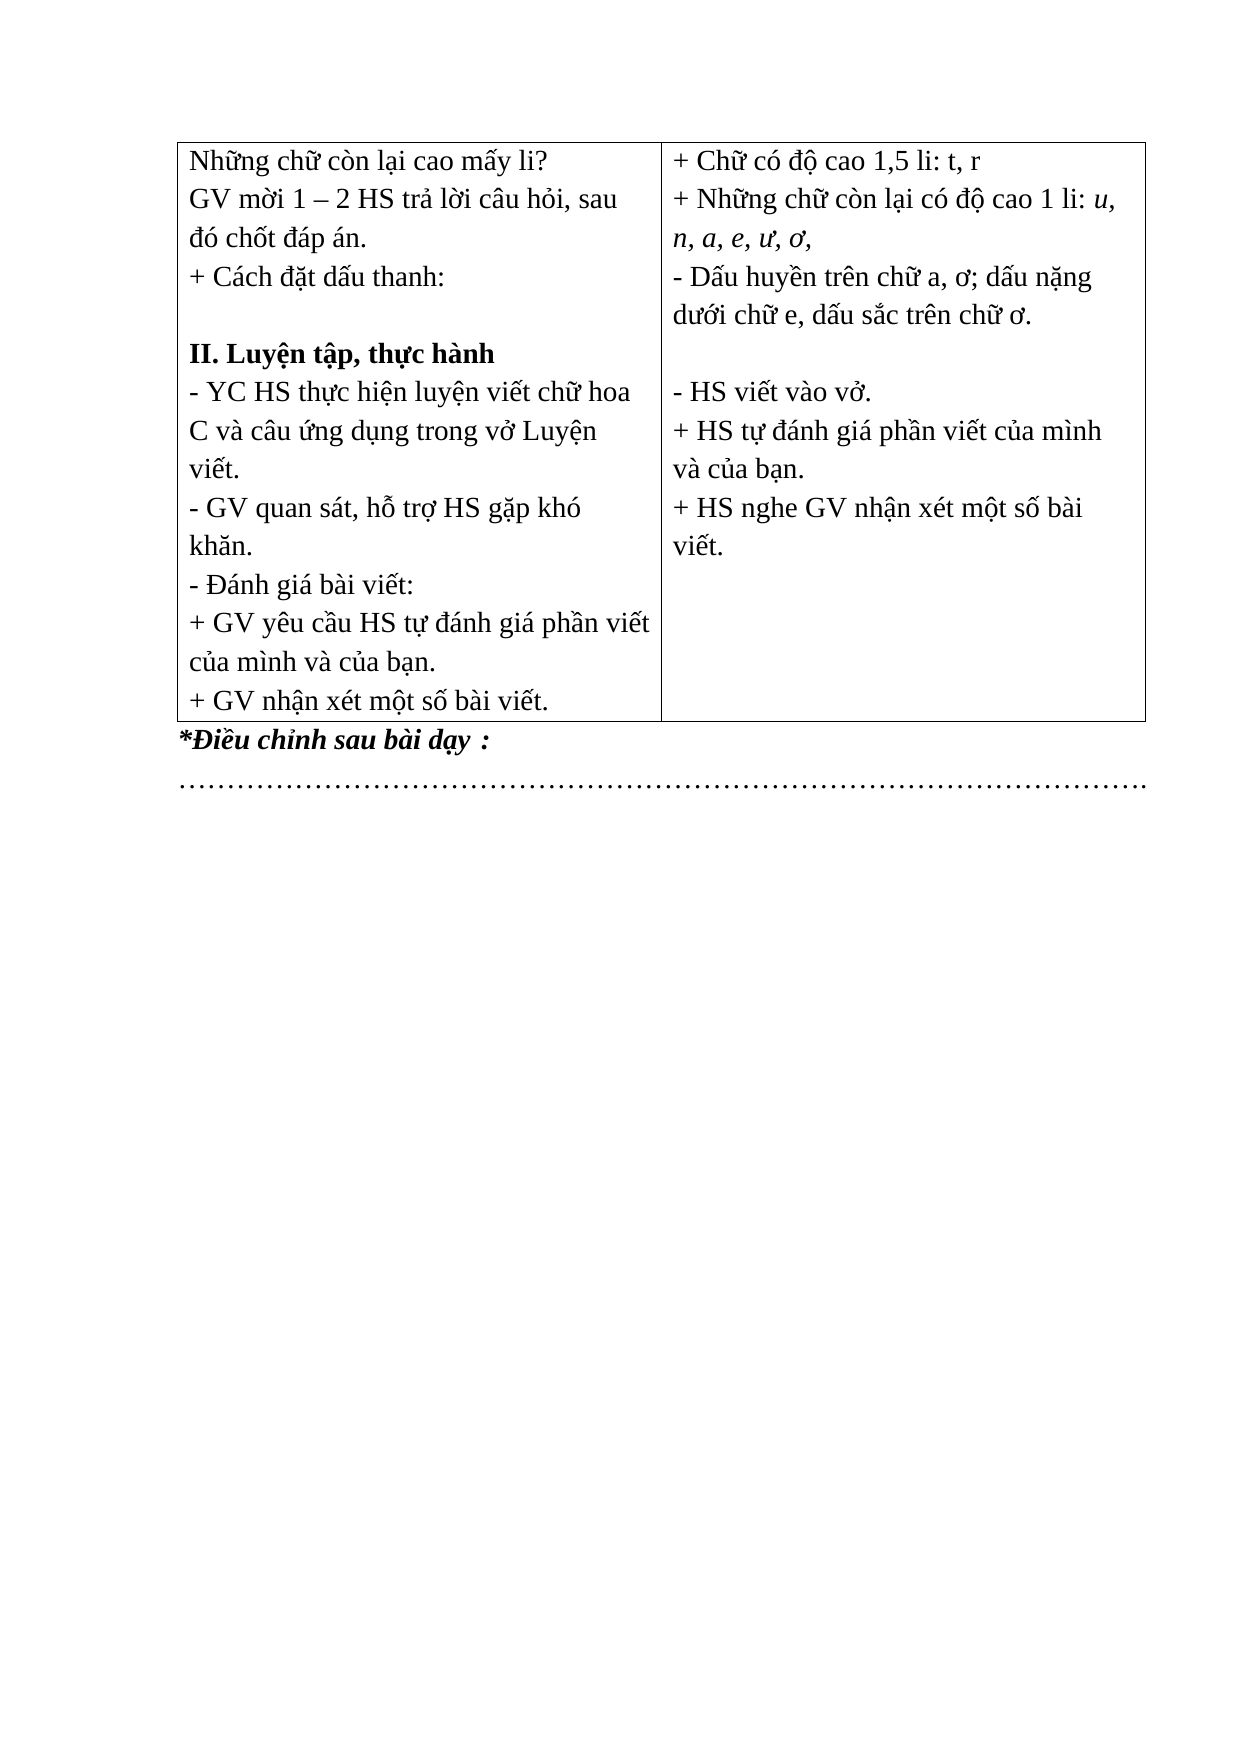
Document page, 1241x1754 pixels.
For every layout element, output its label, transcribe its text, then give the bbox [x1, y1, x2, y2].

text *Điều chỉnh sau bài dạy : [177, 722, 1152, 756]
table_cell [662, 143, 1145, 721]
text ………………………………………………………………………………………. [177, 761, 1152, 794]
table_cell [178, 143, 661, 721]
